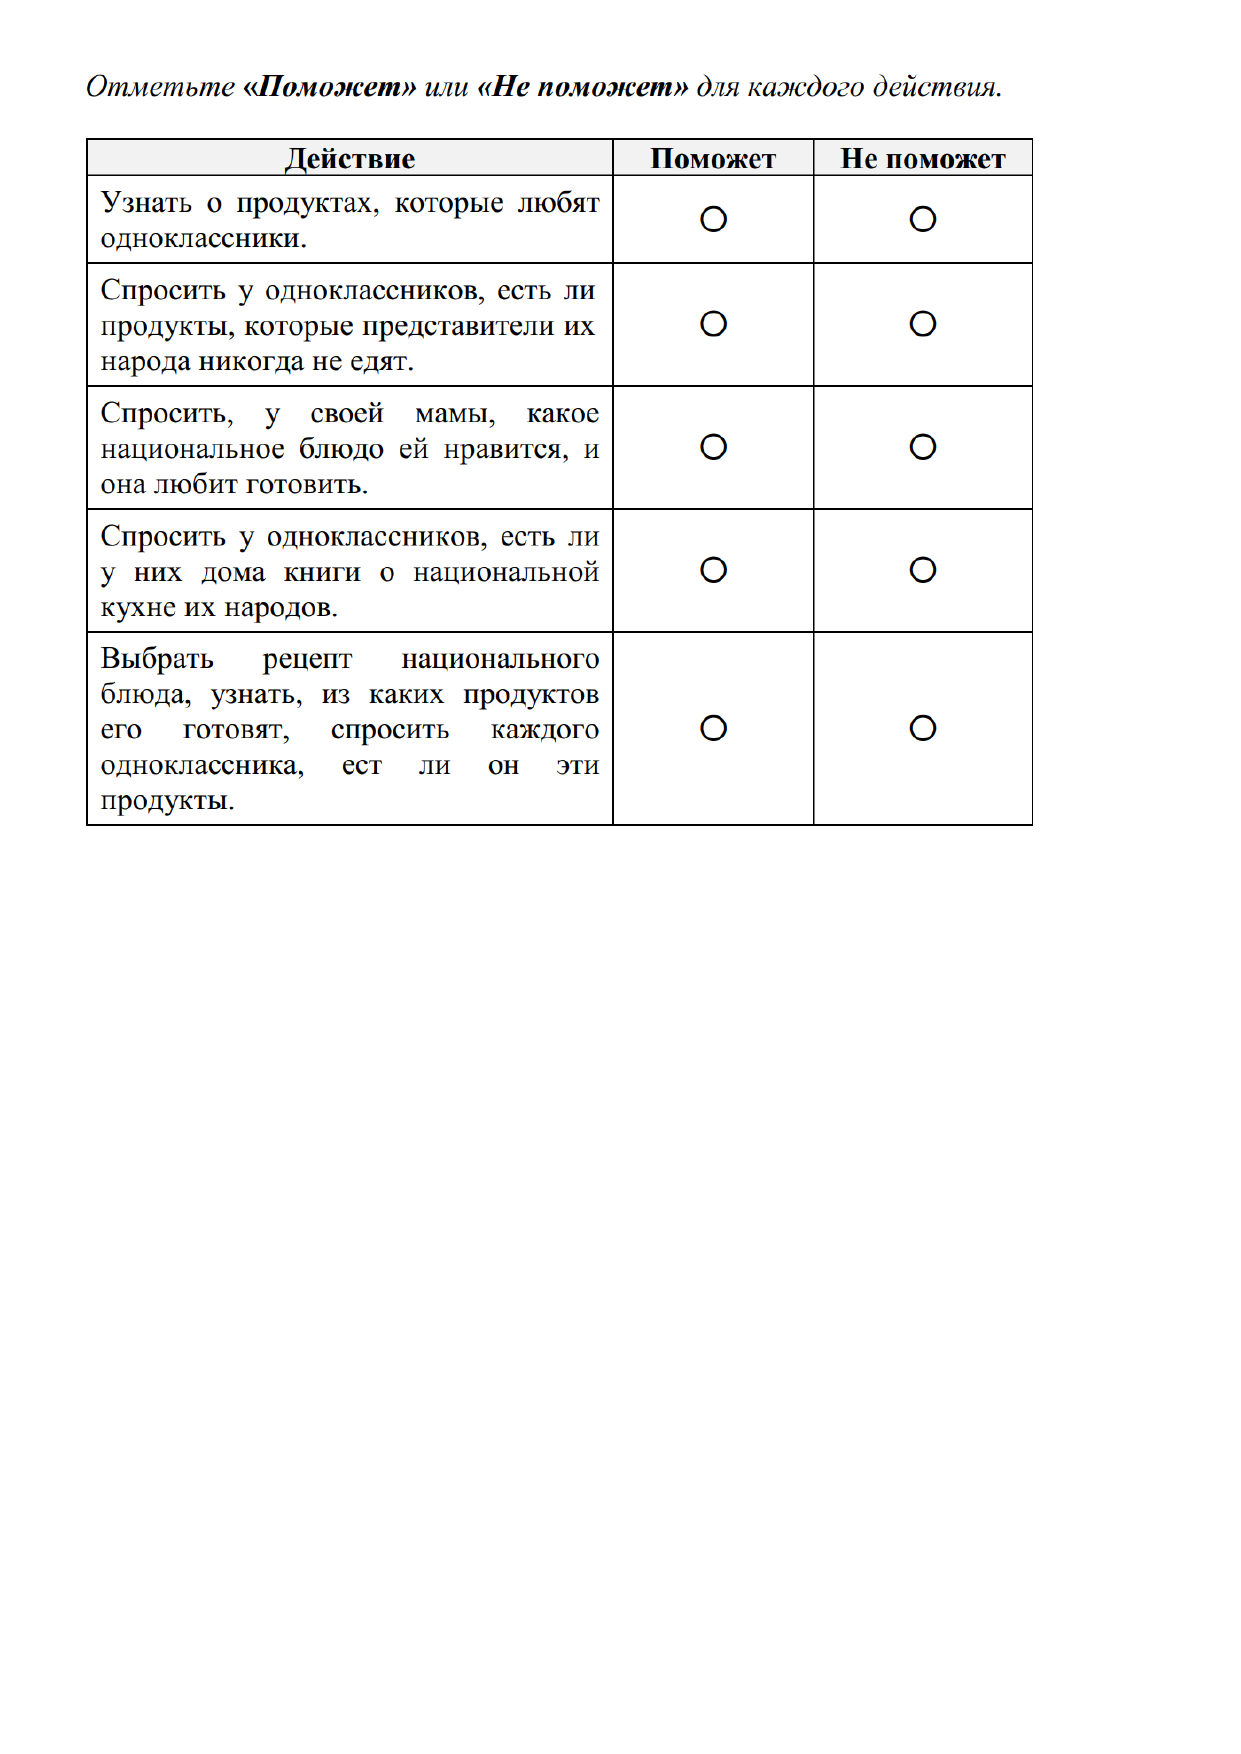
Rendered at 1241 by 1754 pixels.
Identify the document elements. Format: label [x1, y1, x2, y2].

picture [73, 59, 1056, 846]
